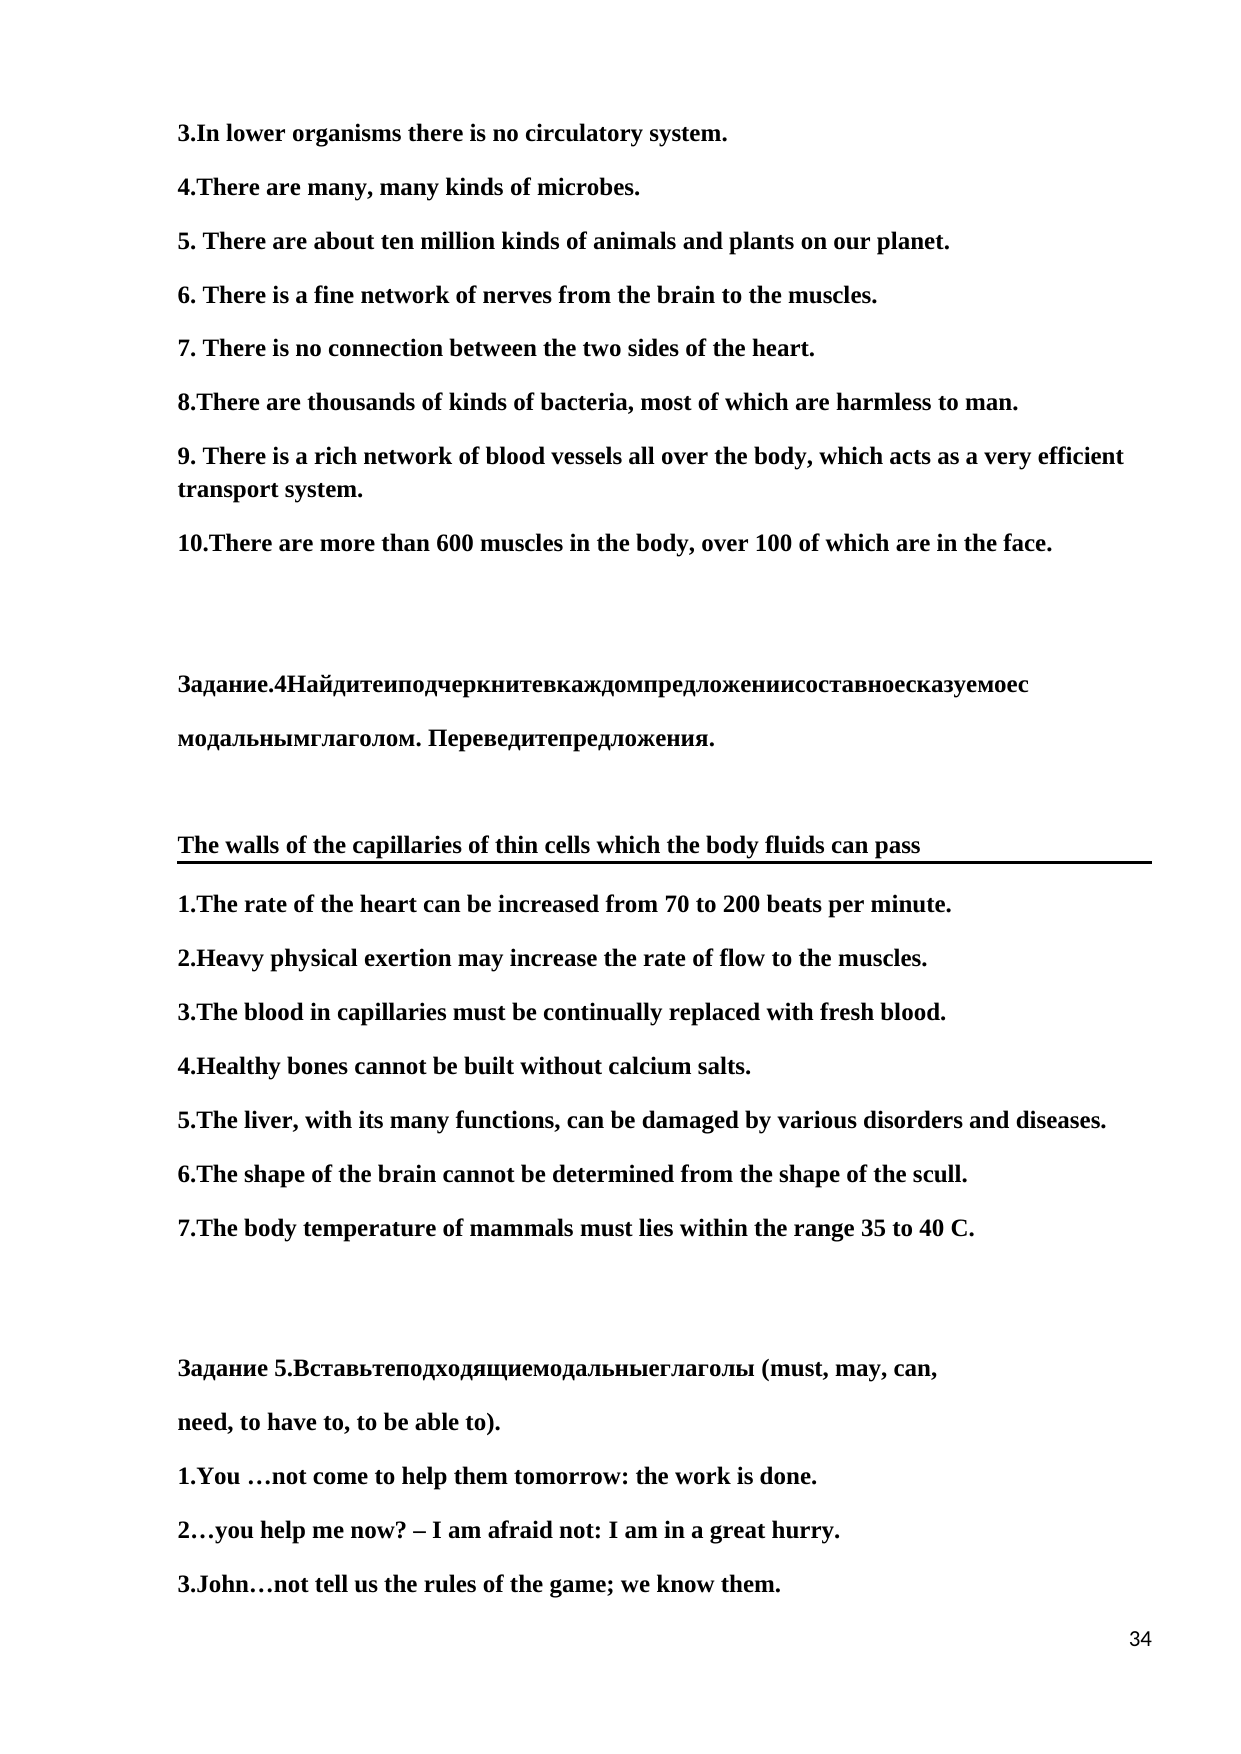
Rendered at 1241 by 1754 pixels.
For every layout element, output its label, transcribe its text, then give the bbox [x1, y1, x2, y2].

text 1.You …not come to help them tomorrow: the work is done. [177, 1461, 1152, 1490]
text 10.There are more than 600 muscles in the body, over 100 of which are in the face. [177, 528, 1152, 557]
text модальнымглаголом. Переведитепредложения. [177, 723, 1152, 751]
text 4.Healthy bones cannot be built without calcium salts. [177, 1051, 1152, 1080]
text Задание.4Найдитеиподчеркнитевкаждомпредложениисоставноесказуемоес [177, 669, 1152, 698]
text 3.In lower organisms there is no circulatory system. [177, 118, 1152, 147]
text The walls of the capillaries of thin cells which the body fluids can pass [177, 830, 1152, 861]
text need, to have to, to be able to). [177, 1407, 1152, 1436]
text 5. There are about ten million kinds of animals and plants on our planet. [177, 226, 1152, 254]
text 8.There are thousands of kinds of bacteria, most of which are harmless to man. [177, 387, 1152, 416]
text 9. There is a rich network of blood vessels all over the body, which acts as a very efficient transport system. [177, 441, 1152, 503]
text Задание 5.Вставьтеподходящиемодальныеглаголы (must, may, can, [177, 1353, 1152, 1382]
text 1.The rate of the heart can be increased from 70 to 200 beats per minute. [177, 889, 1152, 918]
text 2.Heavy physical exertion may increase the rate of flow to the muscles. [177, 943, 1152, 972]
text 6.The shape of the brain cannot be determined from the shape of the scull. [177, 1159, 1152, 1187]
text 3.John…not tell us the rules of the game; we know them. [177, 1569, 1152, 1597]
text 3.The blood in capillaries must be continually replaced with fresh blood. [177, 997, 1152, 1026]
text 5.The liver, with its many functions, can be damaged by various disorders and diseases. [177, 1105, 1152, 1134]
text 2…you help me now? – I am afraid not: I am in a great hurry. [177, 1515, 1152, 1544]
text 7. There is no connection between the two sides of the heart. [177, 333, 1152, 362]
text 4.There are many, many kinds of microbes. [177, 172, 1152, 201]
text 7.The body temperature of mammals must lies within the range 35 to 40 C. [177, 1213, 1152, 1241]
text 6. There is a fine network of nerves from the brain to the muscles. [177, 280, 1152, 308]
